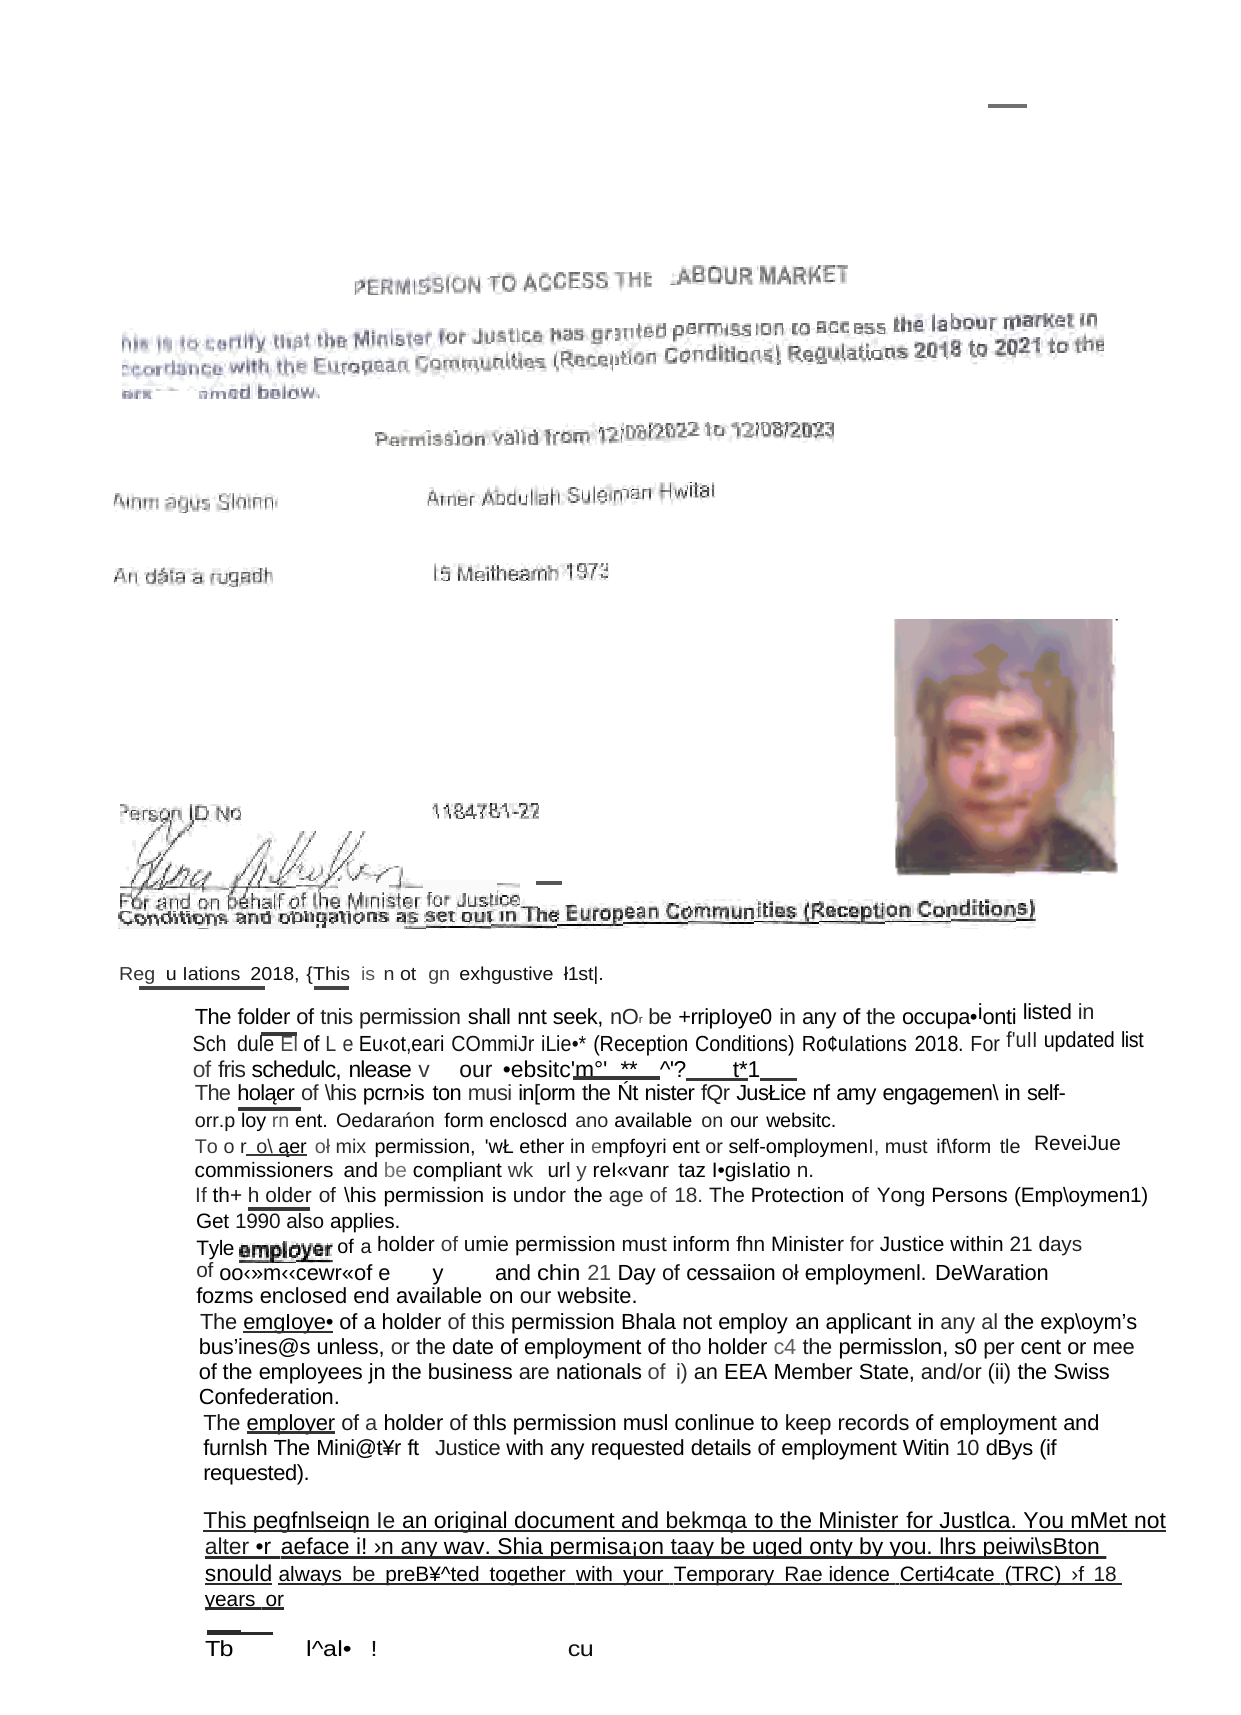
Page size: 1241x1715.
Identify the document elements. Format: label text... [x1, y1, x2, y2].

picture [615, 313, 1104, 365]
text The holąer of \his pcrn›is ton musi in[orm the Ńt nister fQr JusŁice nf amy engagemen\ in self- [194, 1082, 1167, 1106]
text Reg u Iations 2018, {This is n ot gn exhgustive ł1st|. [119, 963, 1167, 984]
picture [434, 563, 609, 581]
text The emgIoye• of a holder of this permission Bhala not employ an applicant in any al the exp\oym’s bus’ines@s unless, or the date of employment of tho holder c4 the permisslon, s0 per cent or mee of the employees jn the business are nationals of i) an EEA Member State, and/or (ii) the Swiss Confederation. [199, 1308, 1138, 1409]
picture [432, 803, 539, 819]
picture [354, 272, 652, 295]
picture [670, 265, 848, 285]
picture [113, 567, 273, 587]
picture [427, 482, 715, 506]
text This pegfnlseiqn Ie an original document and bekmqa to the Minister for Justlca. You mMet not alter •r aeface i! ›n any wav. Shia permisa¡on taay be uged onty by you. lhrs peiwi\sBton snould always be preB¥^ted together with your Temporary Rae idence Certi4cate (TRC) ›f 18 years or [203, 1507, 1167, 1610]
text of fris schedulc, nlease v our •ebsitc'm°' ** ^'? t*1 [193, 1057, 1167, 1082]
picture [894, 619, 1118, 877]
picture [113, 493, 278, 513]
text To o r o\ ąer oł mix permission, 'wŁ ether in empfoyri ent or self-omploymenI, must if\form tle ReveiJue commissioners and be compliant wk url y reI«vanr taz I•gisIatio n. [194, 1131, 1167, 1182]
text Get 1990 also applies. [196, 1207, 1167, 1233]
picture [122, 328, 613, 399]
text orr.p loy rn ent. Oedarańon form encloscd ano available on our websitc. [194, 1106, 1167, 1131]
text Sch dule El of L e Eu‹ot,eari COmmiJr iLie•* (Reception Conditions) Ro¢uIations 2018. For f'uII updated list [192, 1030, 1167, 1057]
text Tb l^al• ! cu [205, 1628, 1167, 1661]
text The employer of a holder of thls permission musl conlinue to keep records of employment and furnlsh The Mini@t¥r ft Justice with any requested details of employment Witin 10 dBys (if requested). [203, 1409, 1167, 1485]
picture [375, 422, 834, 446]
text The folder of tnis permission shall nnt seek, nOr be +rripIoye0 in any of the occupa•ionti listed in [194, 1002, 1167, 1030]
text Tyle of a holder of umie permission must inform fhn Minister for Justice within 21 days of oo‹»m‹‹cewr«of e y and chin 21 Day of cessaiion oł employmenl. DeWaration fozms enclosed end available on our website. [196, 1233, 1104, 1308]
picture [118, 804, 1036, 929]
text If th+ h older of \his permission is undor the age of 18. The Protection of Yong Persons (Emp\oymen1) [195, 1183, 1167, 1207]
